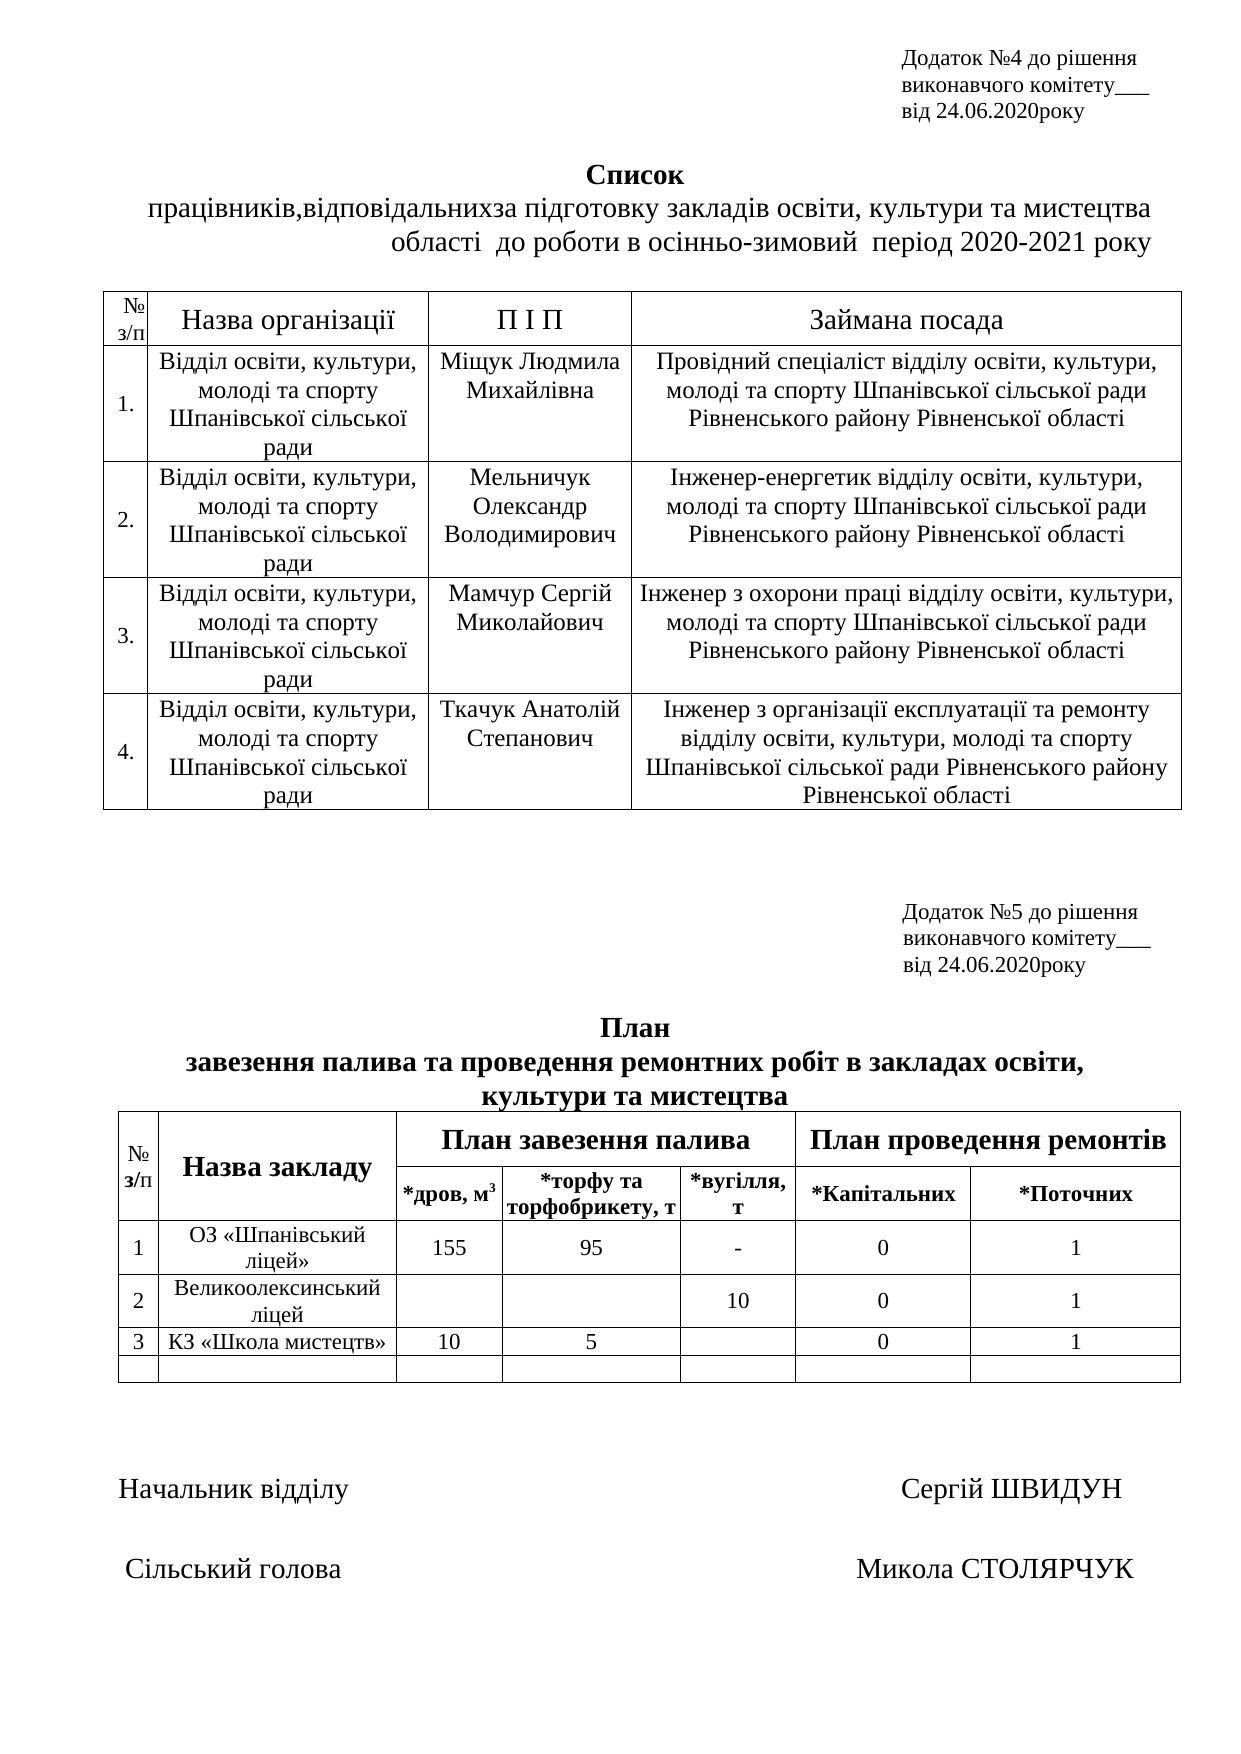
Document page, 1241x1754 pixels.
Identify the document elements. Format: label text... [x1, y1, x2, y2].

table_cell Провідний спеціаліст відділу освіти, культури, молоді та спорту Шпанівської сільської ради Рівненського району Рівненської області [632, 346, 1181, 461]
table_cell [119, 1356, 158, 1382]
table_header План проведення ремонтів [796, 1112, 1180, 1166]
table_header План завезення палива [397, 1112, 795, 1166]
text Сільський голова Микола СТОЛЯРЧУК [118, 1551, 1152, 1584]
text від 24.06.2020року [118, 97, 1152, 123]
table_cell 1 [971, 1328, 1180, 1354]
table_header П І П [429, 292, 631, 345]
table_cell [503, 1356, 680, 1382]
table_cell [681, 1328, 795, 1354]
table_cell Мельничук Олександр Володимирович [429, 462, 631, 577]
table_cell 3 [119, 1328, 158, 1354]
table_cell 1. [104, 346, 147, 461]
table_header Займана посада [632, 292, 1181, 345]
table_cell Міщук Людмила Михайлівна [429, 346, 631, 461]
table_header Сергій ШВИДУН [620, 1471, 1133, 1504]
table_cell - [681, 1221, 795, 1273]
table_cell [796, 1356, 970, 1382]
table_cell 155 [397, 1221, 502, 1273]
table_cell *торфу та торфобрикету, т [503, 1167, 680, 1220]
text виконавчого комітету___ [605, 924, 1152, 951]
table_cell 4. [104, 694, 147, 809]
table_cell 2. [104, 462, 147, 577]
table_cell Відділ освіти, культури, молоді та спорту Шпанівської сільської ради [148, 578, 428, 693]
table_cell [397, 1356, 502, 1382]
table_cell 95 [503, 1221, 680, 1273]
table_cell 5 [503, 1328, 680, 1354]
table_cell *дров, м3 [397, 1167, 502, 1220]
table_cell 1 [971, 1275, 1180, 1327]
table_cell [397, 1275, 502, 1327]
table_header Начальник відділу [107, 1471, 620, 1504]
text культури та мистецтва [118, 1078, 1152, 1111]
table_cell *вугілля, т [681, 1167, 795, 1220]
text Список [118, 157, 1152, 191]
table_cell Відділ освіти, культури, молоді та спорту Шпанівської сільської ради [148, 694, 428, 809]
table_cell [681, 1356, 795, 1382]
table_cell ОЗ «Шпанівський ліцей» [159, 1221, 396, 1273]
text виконавчого комітету___ [118, 71, 1152, 97]
table_cell Інженер з організації експлуатації та ремонту відділу освіти, культури, молоді та спорту Шпанівської сільської ради Рівненського району Рівненської області [632, 694, 1181, 809]
table_header № з/п [104, 292, 147, 345]
table_cell Інженер-енергетик відділу освіти, культури, молоді та спорту Шпанівської сільської ради Рівненського району Рівненської області [632, 462, 1181, 577]
table_cell 2 [119, 1275, 158, 1327]
table_cell КЗ «Школа мистецтв» [159, 1328, 396, 1354]
table_cell 0 [796, 1275, 970, 1327]
table_cell Ткачук Анатолій Степанович [429, 694, 631, 809]
table_cell Інженер з охорони праці відділу освіти, культури, молоді та спорту Шпанівської сільської ради Рівненського району Рівненської області [632, 578, 1181, 693]
table_cell 10 [397, 1328, 502, 1354]
text від 24.06.2020року [118, 951, 1152, 977]
table_cell *Капітальних [796, 1167, 970, 1220]
table_header Назва закладу [159, 1112, 396, 1220]
text Додаток №5 до рішення [118, 898, 1152, 924]
table_cell 0 [796, 1221, 970, 1273]
text План [118, 1011, 1152, 1044]
table_header Назва організації [148, 292, 428, 345]
table_cell Мамчур Сергій Миколайович [429, 578, 631, 693]
text завезення палива та проведення ремонтних робіт в закладах освіти, [118, 1044, 1152, 1078]
table_cell Відділ освіти, культури, молоді та спорту Шпанівської сільської ради [148, 462, 428, 577]
table_cell [971, 1356, 1180, 1382]
table_cell Відділ освіти, культури, молоді та спорту Шпанівської сільської ради [148, 346, 428, 461]
table_cell 0 [796, 1328, 970, 1354]
table_cell Великоолексинський ліцей [159, 1275, 396, 1327]
text Додаток №4 до рішення [118, 44, 1152, 71]
table_cell 3. [104, 578, 147, 693]
table_cell [503, 1275, 680, 1327]
table_cell 1 [119, 1221, 158, 1273]
table_header № з/п [119, 1112, 158, 1220]
text працівників,відповідальнихза підготовку закладів освіти, культури та мистецтва області до роботи в осінньо-зимовий період 2020-2021 року [118, 191, 1152, 258]
table_cell *Поточних [971, 1167, 1180, 1220]
table_cell 1 [971, 1221, 1180, 1273]
table_cell 10 [681, 1275, 795, 1327]
table_cell [159, 1356, 396, 1382]
